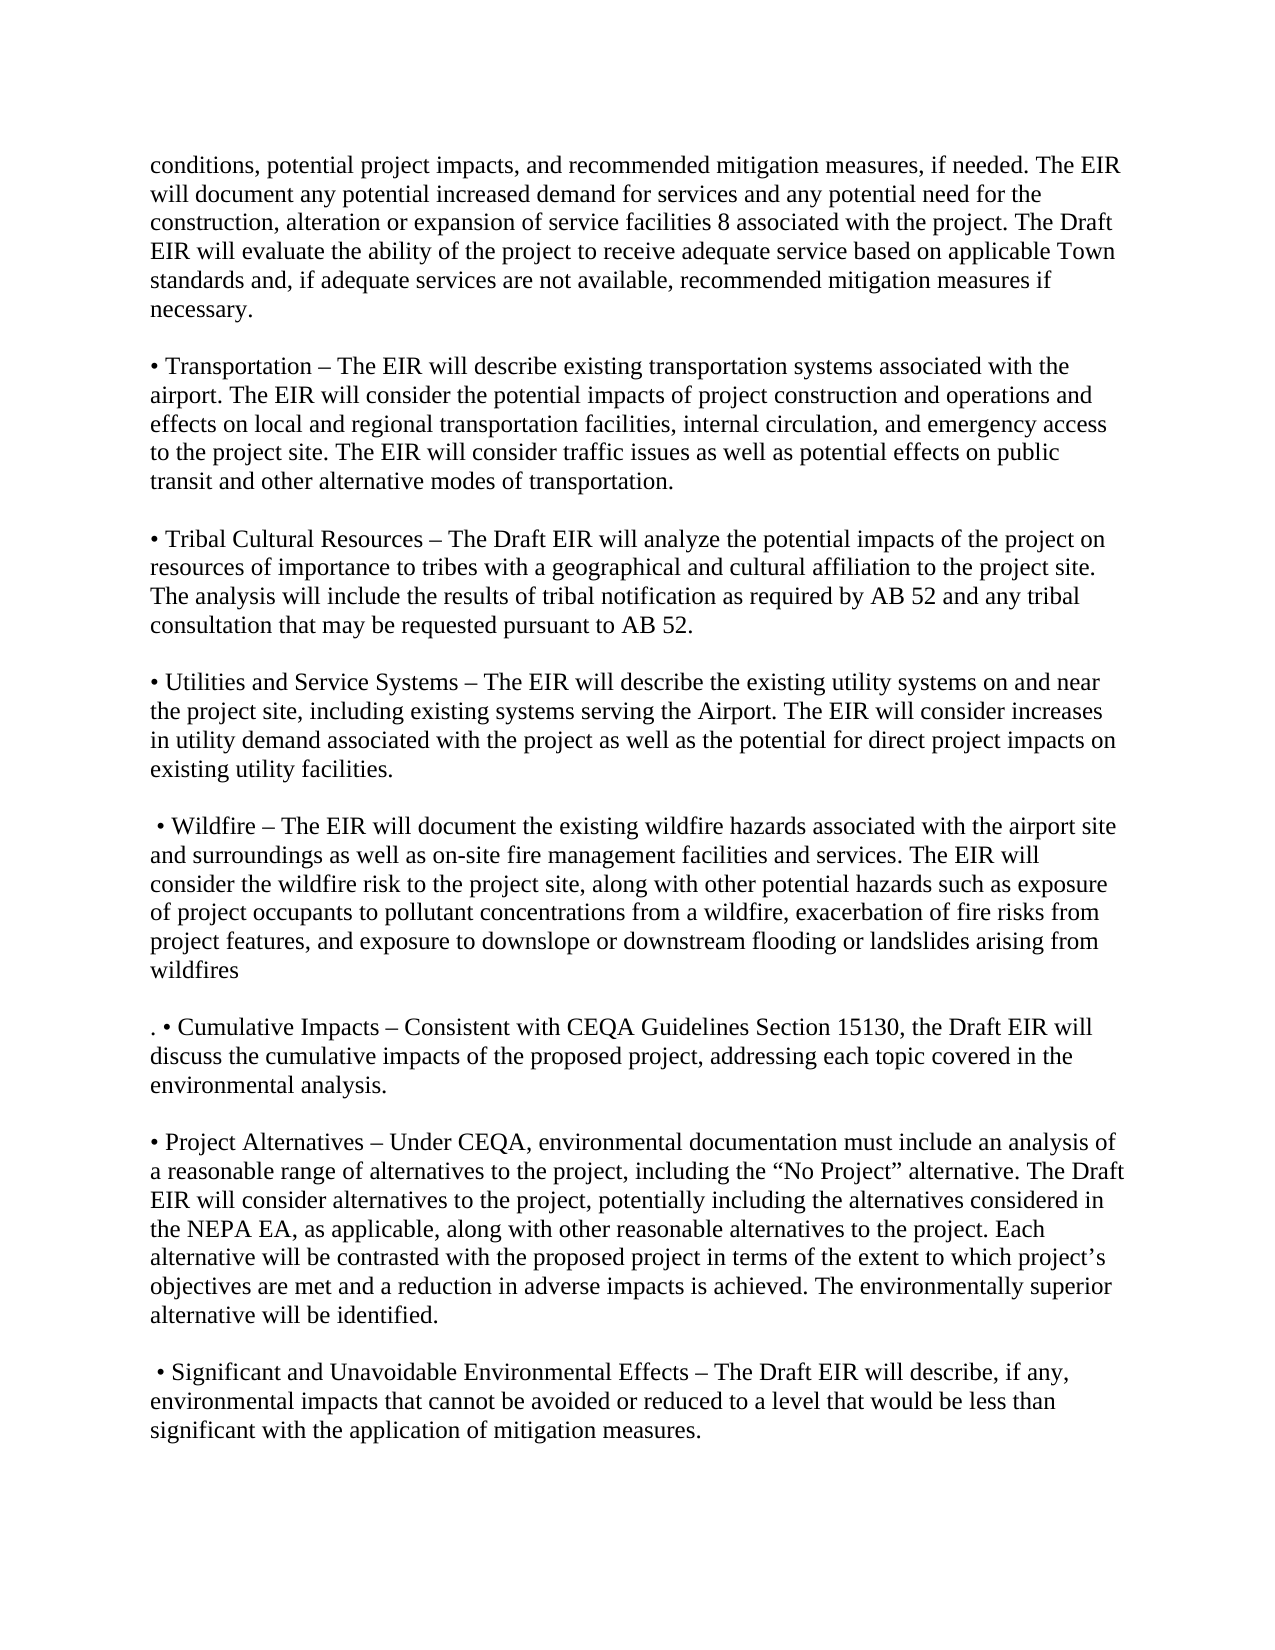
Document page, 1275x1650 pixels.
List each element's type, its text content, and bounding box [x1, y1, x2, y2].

text • Transportation – The EIR will describe existing transportation systems associated with the airport. The EIR will consider the potential impacts of project construction and operations and effects on local and regional transportation facilities, internal circulation, and emergency access to the project site. The EIR will consider traffic issues as well as potential effects on public transit and other alternative modes of transportation. [150, 351, 1125, 495]
text • Significant and Unavoidable Environmental Effects – The Draft EIR will describe, if any, environmental impacts that cannot be avoided or reduced to a level that would be less than significant with the application of mitigation measures. [150, 1357, 1125, 1444]
text • Tribal Cultural Resources – The Draft EIR will analyze the potential impacts of the project on resources of importance to tribes with a geographical and cultural affiliation to the project site. The analysis will include the results of tribal notification as required by AB 52 and any tribal consultation that may be requested pursuant to AB 52. [150, 524, 1125, 639]
text . • Cumulative Impacts – Consistent with CEQA Guidelines Section 15130, the Draft EIR will discuss the cumulative impacts of the proposed project, addressing each topic covered in the environmental analysis. [150, 1012, 1125, 1099]
text • Utilities and Service Systems – The EIR will describe the existing utility systems on and near the project site, including existing systems serving the Airport. The EIR will consider increases in utility demand associated with the project as well as the potential for direct project impacts on existing utility facilities. [150, 667, 1125, 782]
text • Wildfire – The EIR will document the existing wildfire hazards associated with the airport site and surroundings as well as on-site fire management facilities and services. The EIR will consider the wildfire risk to the project site, along with other potential hazards such as exposure of project occupants to pollutant concentrations from a wildfire, exacerbation of fire risks from project features, and exposure to downslope or downstream flooding or landslides arising from wildfires [150, 811, 1125, 984]
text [150, 150, 1125, 322]
text • Project Alternatives – Under CEQA, environmental documentation must include an analysis of a reasonable range of alternatives to the project, including the “No Project” alternative. The Draft EIR will consider alternatives to the project, potentially including the alternatives considered in the NEPA EA, as applicable, along with other reasonable alternatives to the project. Each alternative will be contrasted with the proposed project in terms of the extent to which project’s objectives are met and a reduction in adverse impacts is achieved. The environmentally superior alternative will be identified. [150, 1127, 1125, 1329]
